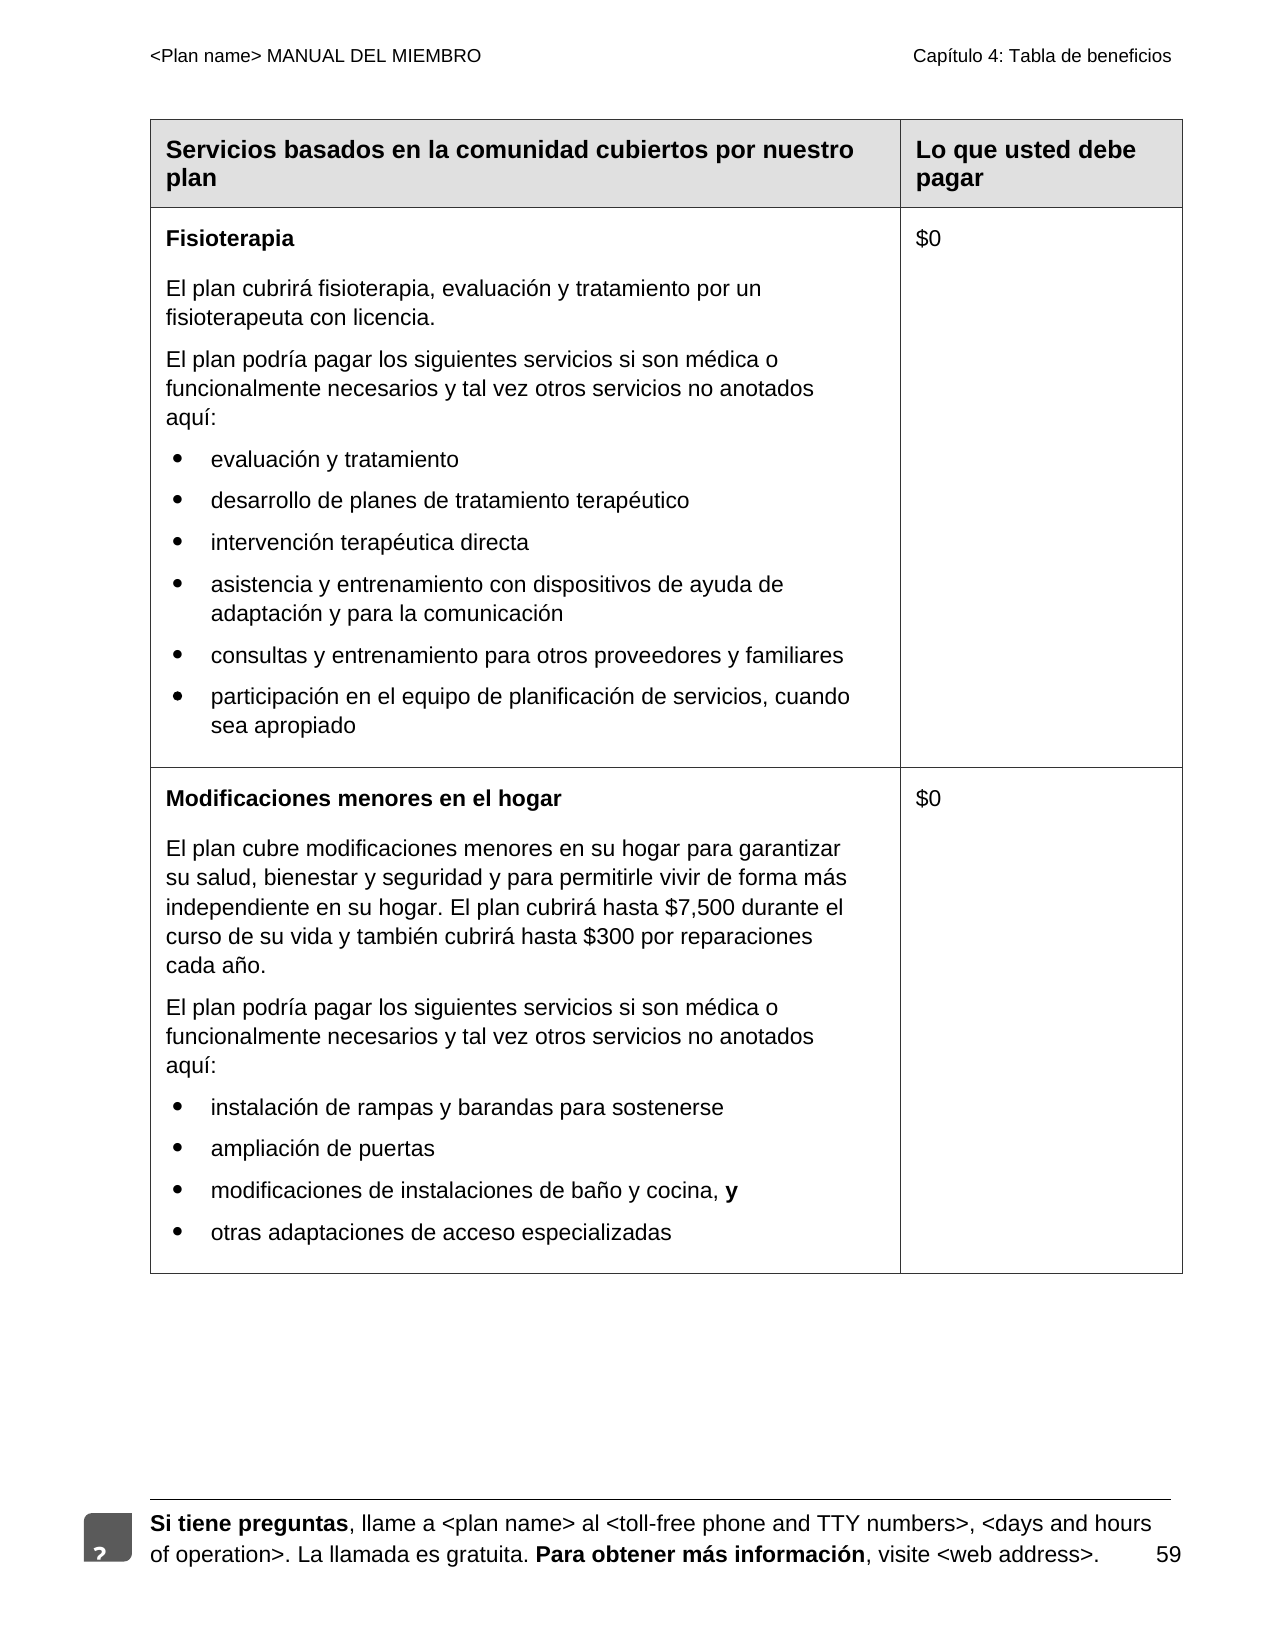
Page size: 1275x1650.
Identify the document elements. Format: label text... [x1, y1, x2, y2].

table_cell Modificaciones menores en el hogar El plan cubre modificaciones menores en su hogar para garantizar su salud, bienestar y seguridad y para permitirle vivir de forma más independiente en su hogar. El plan cubrirá hasta $7,500 durante el curso de su vida y también cubrirá hasta $300 por reparaciones cada año. El plan podría pagar los siguientes servicios si son médica o funcionalmente necesarios y tal vez otros servicios no anotados aquí: instalación de rampas y barandas para sostenerse ampliación de puertas modificaciones de instalaciones de baño y cocina, y otras adaptaciones de acceso especializadas [151, 768, 900, 1273]
table_cell Fisioterapia El plan cubrirá fisioterapia, evaluación y tratamiento por un fisioterapeuta con licencia. El plan podría pagar los siguientes servicios si son médica o funcionalmente necesarios y tal vez otros servicios no anotados aquí: evaluación y tratamiento desarrollo de planes de tratamiento terapéutico intervención terapéutica directa asistencia y entrenamiento con dispositivos de ayuda de adaptación y para la comunicación consultas y entrenamiento para otros proveedores y familiares participación en el equipo de planificación de servicios, cuando sea apropiado [151, 208, 900, 767]
table_cell $0 [901, 768, 1182, 1273]
table_header Servicios basados en la comunidad cubiertos por nuestro plan [151, 120, 900, 207]
table_cell $0 [901, 208, 1182, 767]
table_header Lo que usted debe pagar [901, 120, 1182, 207]
